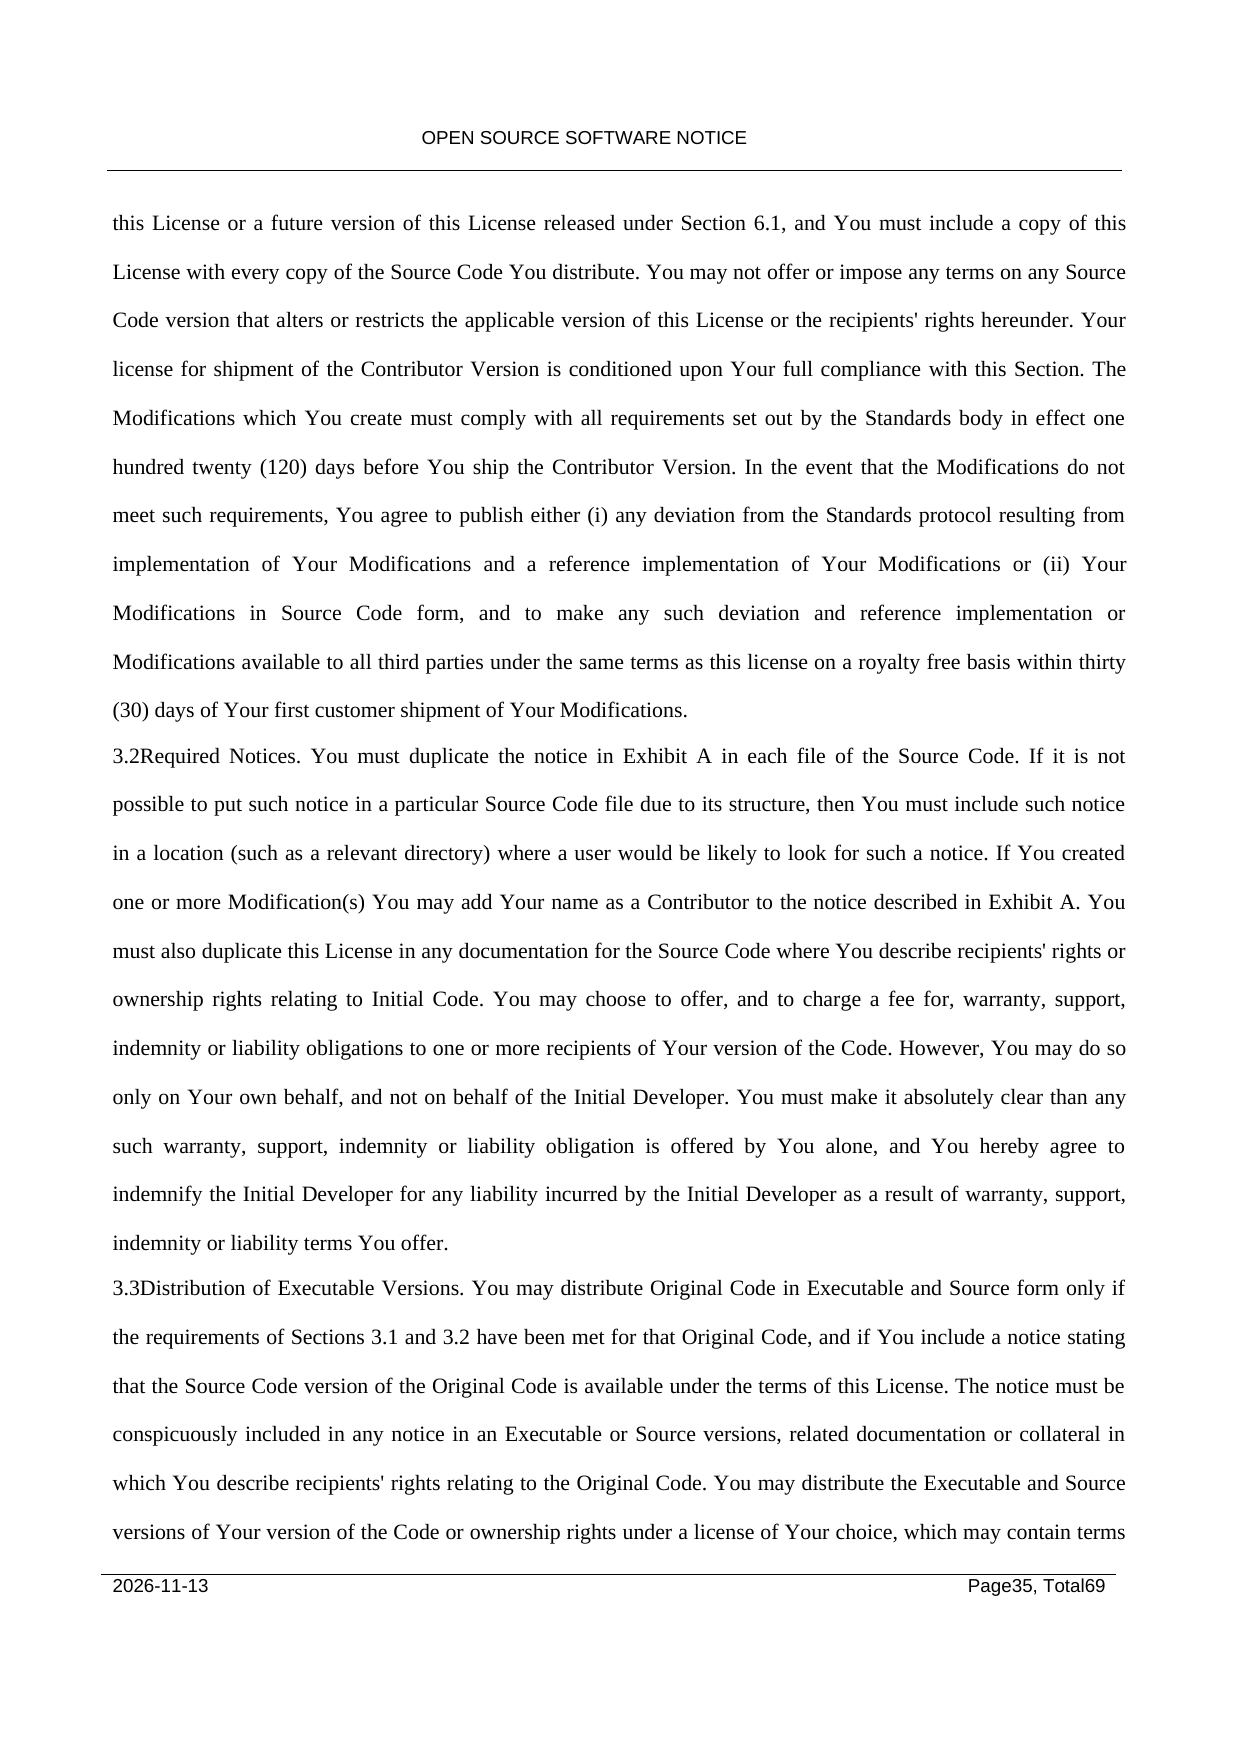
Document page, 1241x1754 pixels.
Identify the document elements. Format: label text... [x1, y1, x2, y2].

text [112, 206, 1128, 726]
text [112, 1272, 1128, 1548]
text 3.2Required Notices. You must duplicate the notice in Exhibit A in each file of the Source Code. If it is not possible to put such notice in a particular Source Code file due to its structure, then You must include such notice in a location (such as a relevant directory) where a user would be likely to look for such a notice. If You created one or more Modification(s) You may add Your name as a Contributor to the notice described in Exhibit A. You must also duplicate this License in any documentation for the Source Code where You describe recipients' rights or ownership rights relating to Initial Code. You may choose to offer, and to charge a fee for, warranty, support, indemnity or liability obligations to one or more recipients of Your version of the Code. However, You may do so only on Your own behalf, and not on behalf of the Initial Developer. You must make it absolutely clear than any such warranty, support, indemnity or liability obligation is offered by You alone, and You hereby agree to indemnify the Initial Developer for any liability incurred by the Initial Developer as a result of warranty, support, indemnity or liability terms You offer. [112, 739, 1128, 1259]
